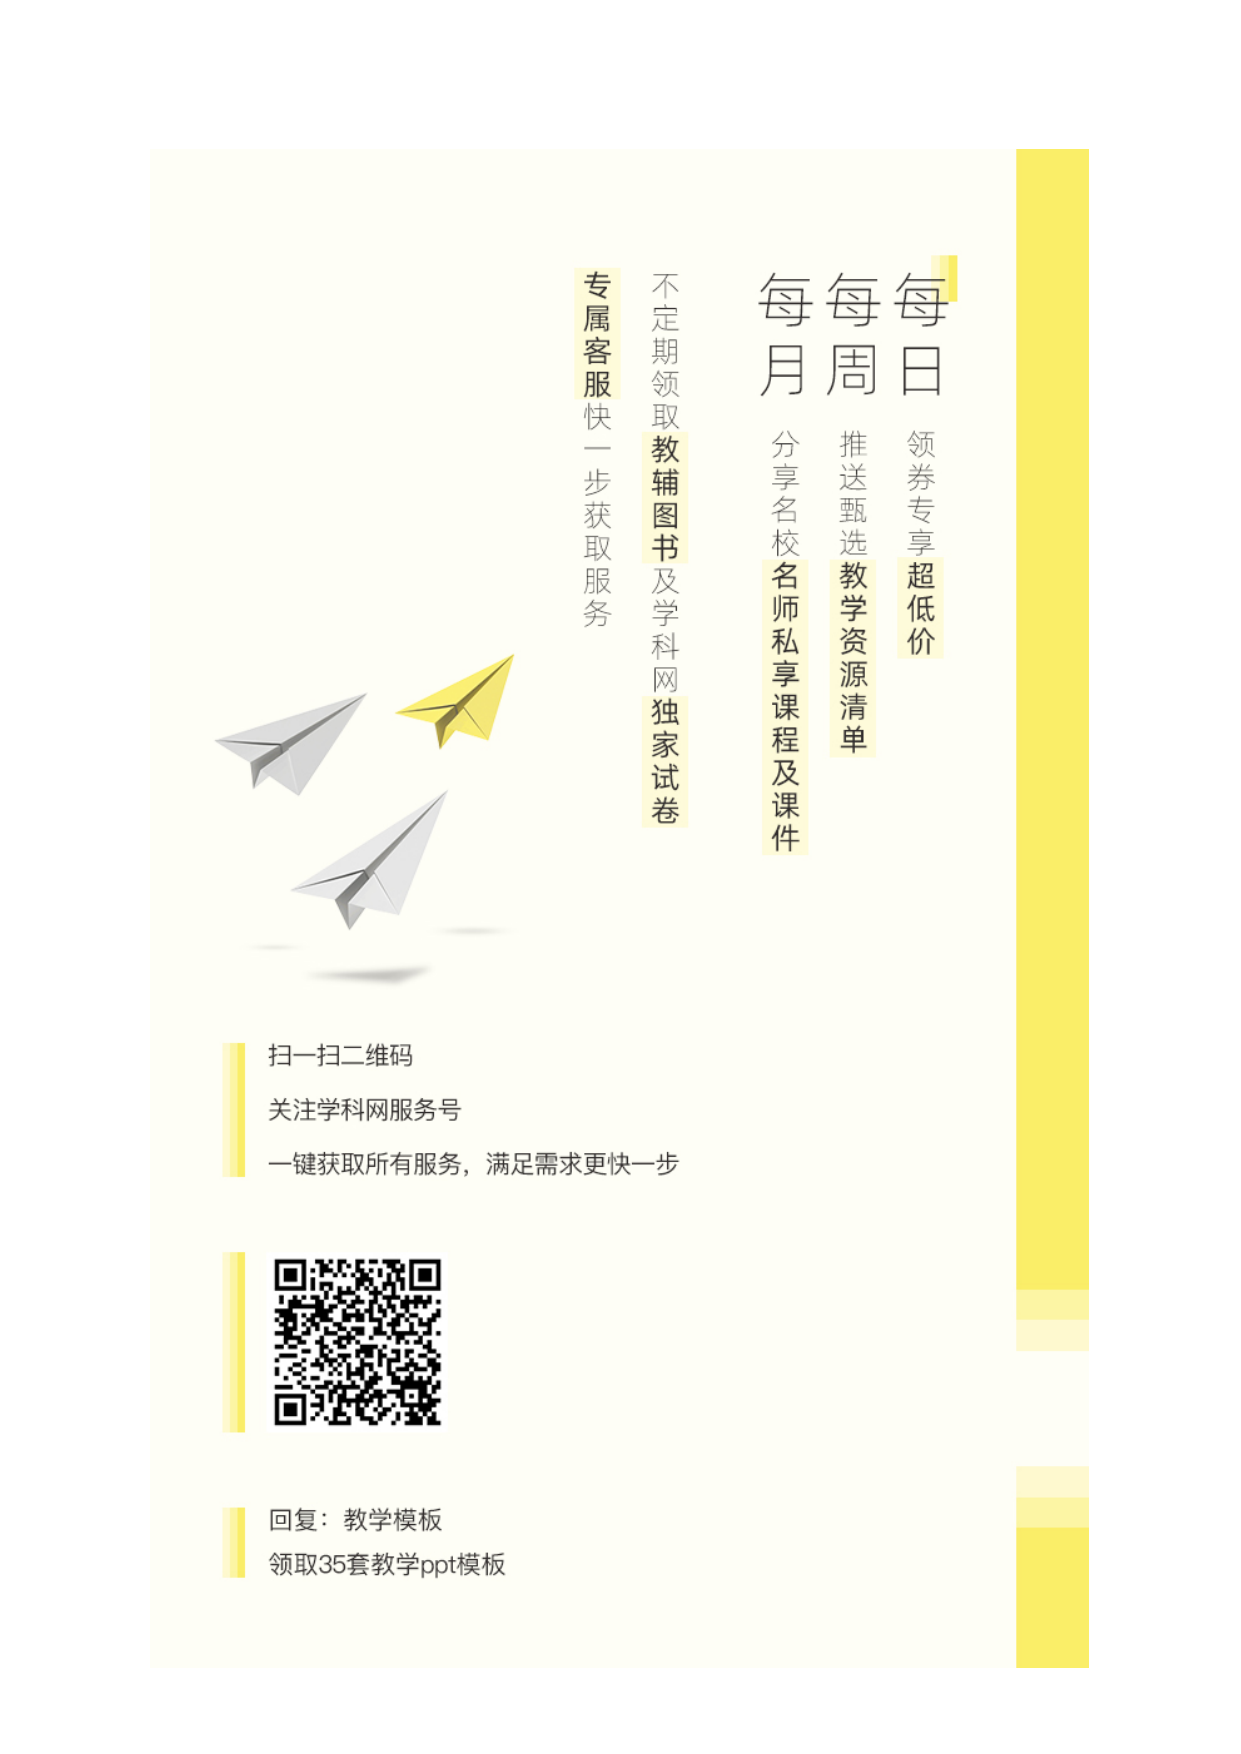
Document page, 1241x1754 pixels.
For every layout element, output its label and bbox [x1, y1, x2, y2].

picture [150, 149, 1089, 1668]
